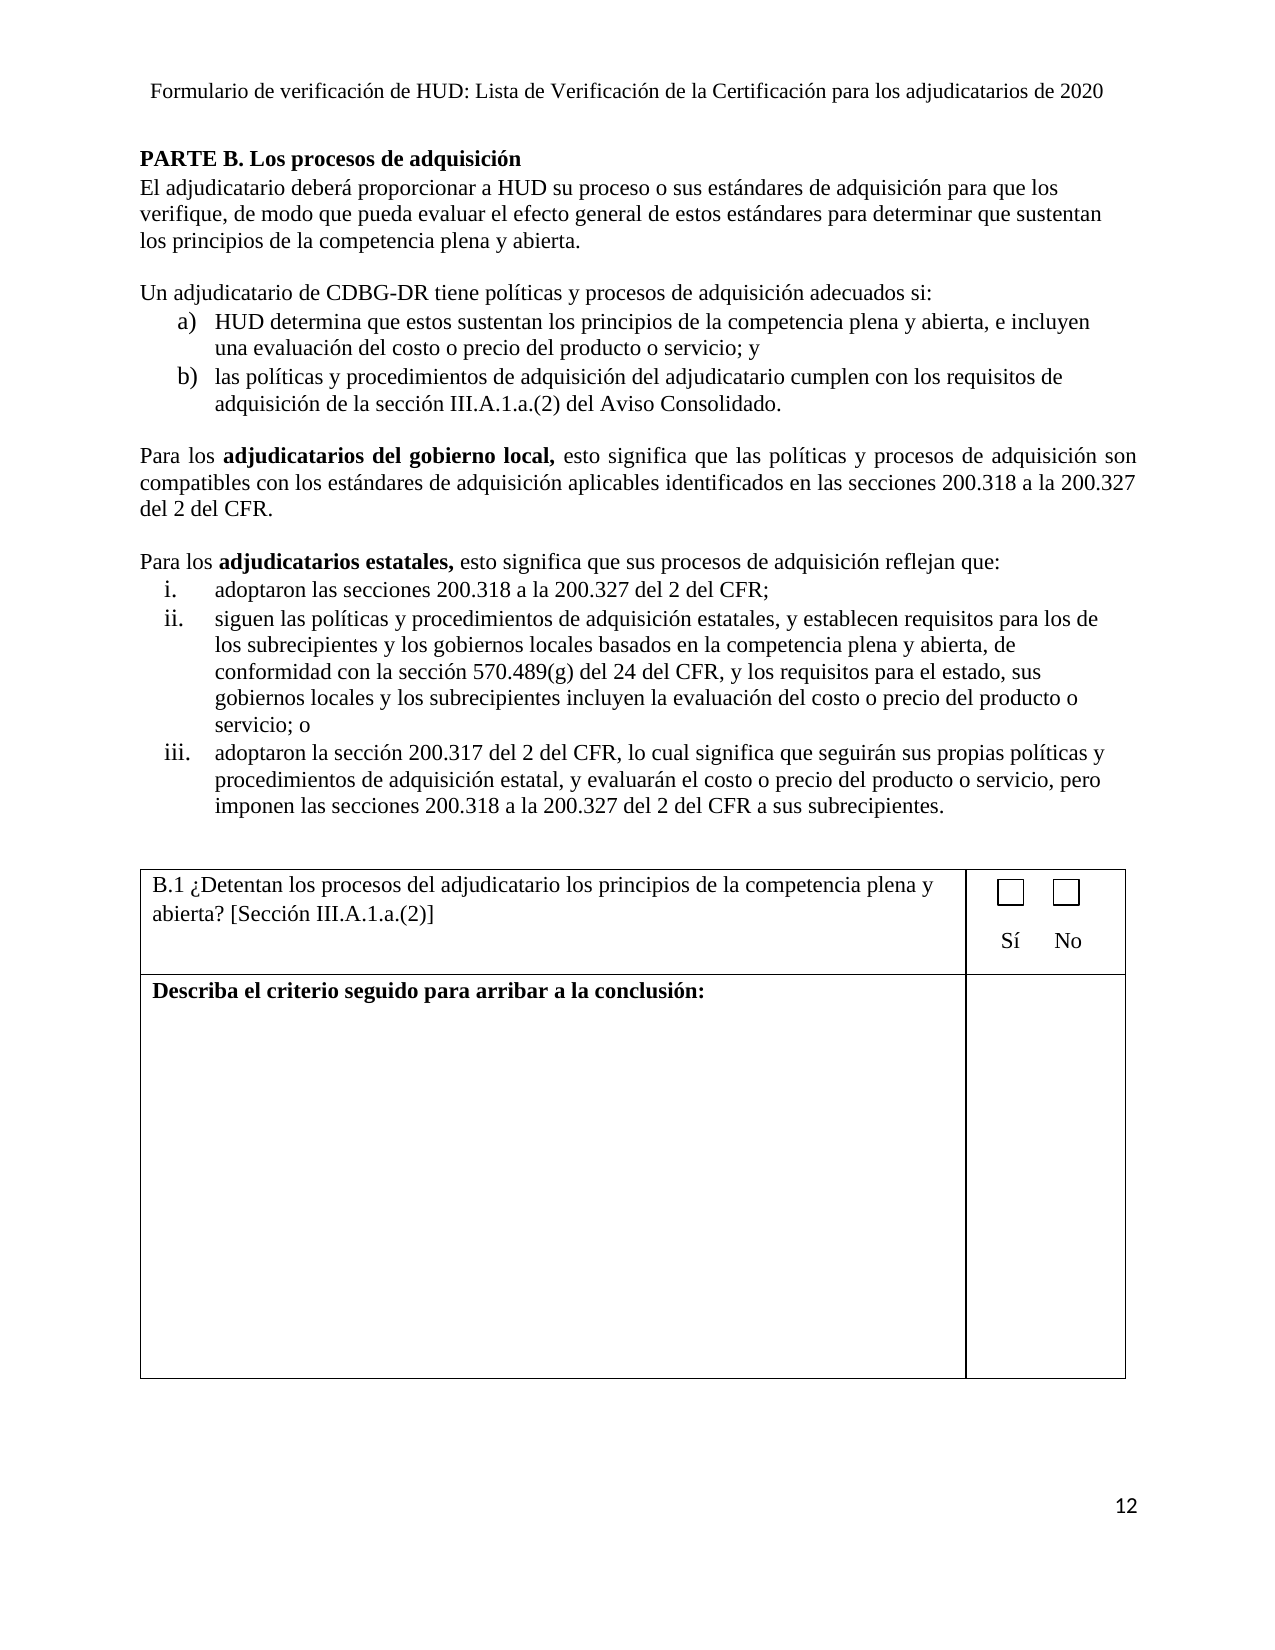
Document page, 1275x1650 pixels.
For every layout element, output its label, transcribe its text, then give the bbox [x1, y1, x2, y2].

text El adjudicatario deberá proporcionar a HUD su proceso o sus estándares de adquisición para que los verifique, de modo que pueda evaluar el efecto general de estos estándares para determinar que sustentan los principios de la competencia plena y abierta. [139, 174, 1124, 253]
table_cell [967, 975, 1125, 1377]
text Un adjudicatario de CDBG-DR tiene políticas y procesos de adquisición adecuados si: [139, 279, 1137, 306]
list adoptaron la sección 200.317 del 2 del CFR, lo cual significa que seguirán sus propias políticas y procedimientos de adquisición estatal, y evaluarán el costo o precio del producto o servicio, pero imponen las secciones 200.318 a la 200.327 del 2 del CFR a sus subrecipientes. [164, 737, 1137, 818]
list adoptaron las secciones 200.318 a la 200.327 del 2 del CFR; [164, 574, 1137, 603]
text Para los adjudicatarios estatales, esto significa que sus procesos de adquisición reflejan que: [139, 548, 1137, 574]
table_header B.1 ¿Detentan los procesos del adjudicatario los principios de la competencia plena y abierta? [Sección III.A.1.a.(2)] [141, 870, 965, 974]
table_header Sí No [967, 870, 1125, 974]
text Para los adjudicatarios del gobierno local, esto significa que las políticas y procesos de adquisición son compatibles con los estándares de adquisición aplicables identificados en las secciones 200.318 a la 200.327 del 2 del CFR. [139, 442, 1137, 521]
list las políticas y procedimientos de adquisición del adjudicatario cumplen con los requisitos de adquisición de la sección III.A.1.a.(2) del Aviso Consolidado. [177, 361, 1137, 416]
table_cell Describa el criterio seguido para arribar a la conclusión: [141, 975, 965, 1377]
list siguen las políticas y procedimientos de adquisición estatales, y establecen requisitos para los de los subrecipientes y los gobiernos locales basados en la competencia plena y abierta, de conformidad con la sección 570.489(g) del 24 del CFR, y los requisitos para el estado, sus gobiernos locales y los subrecipientes incluyen la evaluación del costo o precio del producto o servicio; o [164, 603, 1124, 737]
list HUD determina que estos sustentan los principios de la competencia plena y abierta, e incluyen una evaluación del costo o precio del producto o servicio; y [177, 306, 1114, 361]
subtitle PARTE B. Los procesos de adquisición [139, 145, 1137, 172]
